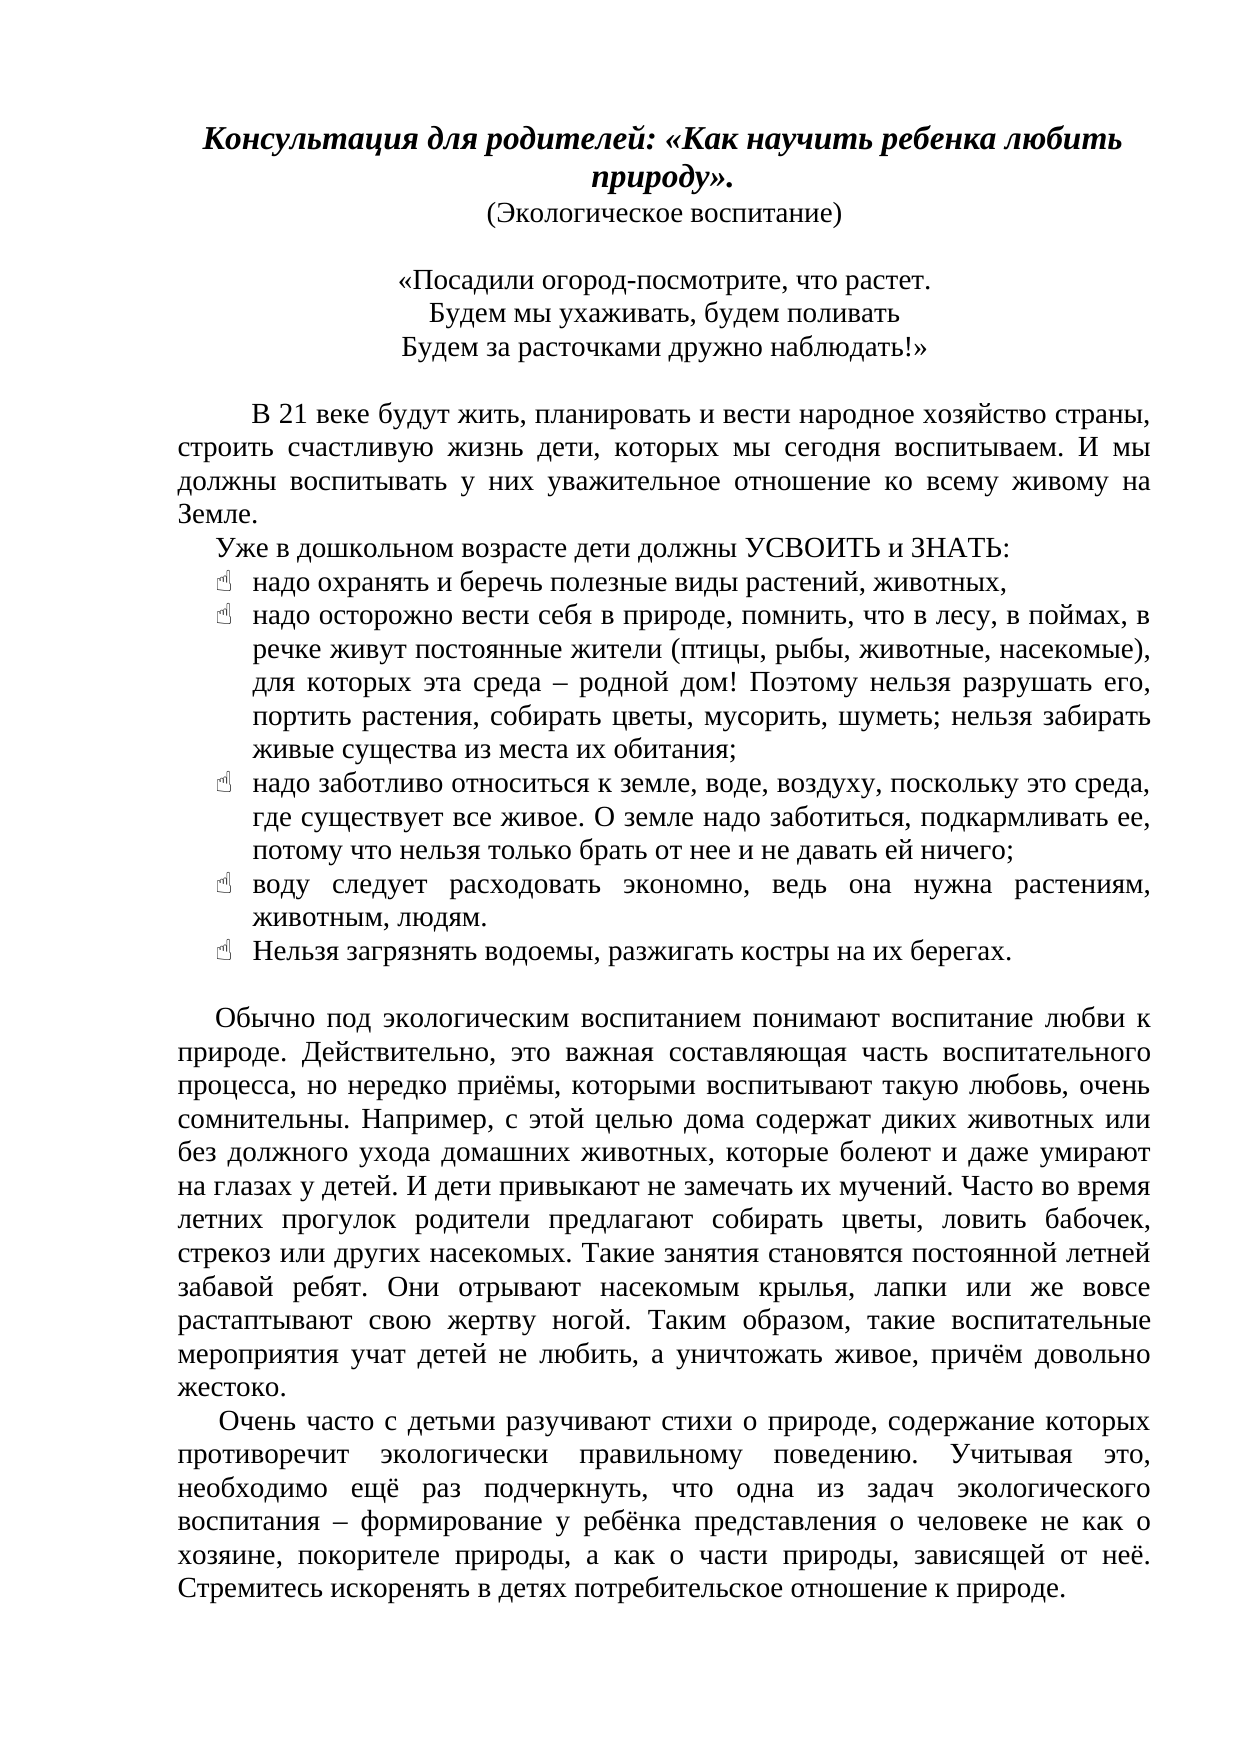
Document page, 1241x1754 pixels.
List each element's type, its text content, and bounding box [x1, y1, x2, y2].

text (Экологическое воспитание) [177, 195, 1152, 228]
list надо охранять и беречь полезные виды растений, животных, [215, 564, 1152, 597]
list Нельзя загрязнять водоемы, разжигать костры на их берегах. [215, 933, 1152, 967]
text Обычно под экологическим воспитанием понимают воспитание любви к природе. Действительно, это важная составляющая часть воспитательного процесса, но нередко приёмы, которыми воспитывают такую любовь, очень сомнительны. Например, с этой целью дома содержат диких животных или без должного ухода домашних животных, которые болеют и даже умирают на глазах у детей. И дети привыкают не замечать их мучений. Часто во время летних прогулок родители предлагают собирать цветы, ловить бабочек, стрекоз или других насекомых. Такие занятия становятся постоянной летней забавой ребят. Они отрывают насекомым крылья, лапки или же вовсе растаптывают свою жертву ногой. Таким образом, такие воспитательные мероприятия учат детей не любить, а уничтожать живое, причём довольно жестоко. [177, 1000, 1152, 1403]
text Очень часто с детьми разучивают стихи о природе, содержание которых противоречит экологически правильному поведению. Учитывая это, необходимо ещё раз подчеркнуть, что одна из задач экологического воспитания – формирование у ребёнка представления о человеке не как о хозяине, покорителе природы, а как о части природы, зависящей от неё. Стремитесь искоренять в детях потребительское отношение к природе. [177, 1403, 1152, 1604]
list надо осторожно вести себя в природе, помнить, что в лесу, в поймах, в речке живут постоянные жители (птицы, рыбы, животные, насекомые), для которых эта среда – родной дом! Поэтому нельзя разрушать его, портить растения, собирать цветы, мусорить, шуметь; нельзя забирать живые существа из места их обитания; [215, 597, 1152, 765]
text «Посадили огород-посмотрите, что растет. [177, 262, 1152, 295]
list воду следует расходовать экономно, ведь она нужна растениям, животным, людям. [215, 866, 1152, 933]
text В 21 веке будут жить, планировать и вести народное хозяйство страны, строить счастливую жизнь дети, которых мы сегодня воспитываем. И мы должны воспитывать у них уважительное отношение ко всему живому на Земле. [177, 396, 1152, 530]
text Будем за расточками дружно наблюдать!» [177, 329, 1152, 362]
text Уже в дошкольном возрасте дети должны УСВОИТЬ и ЗНАТЬ: [177, 530, 1152, 564]
text Консультация для родителей: «Как научить ребенка любить природу». [177, 118, 1152, 195]
list надо заботливо относиться к земле, воде, воздуху, поскольку это среда, где существует все живое. О земле надо заботиться, подкармливать ее, потому что нельзя только брать от нее и не давать ей ничего; [215, 765, 1152, 866]
text Будем мы ухаживать, будем поливать [177, 295, 1152, 329]
